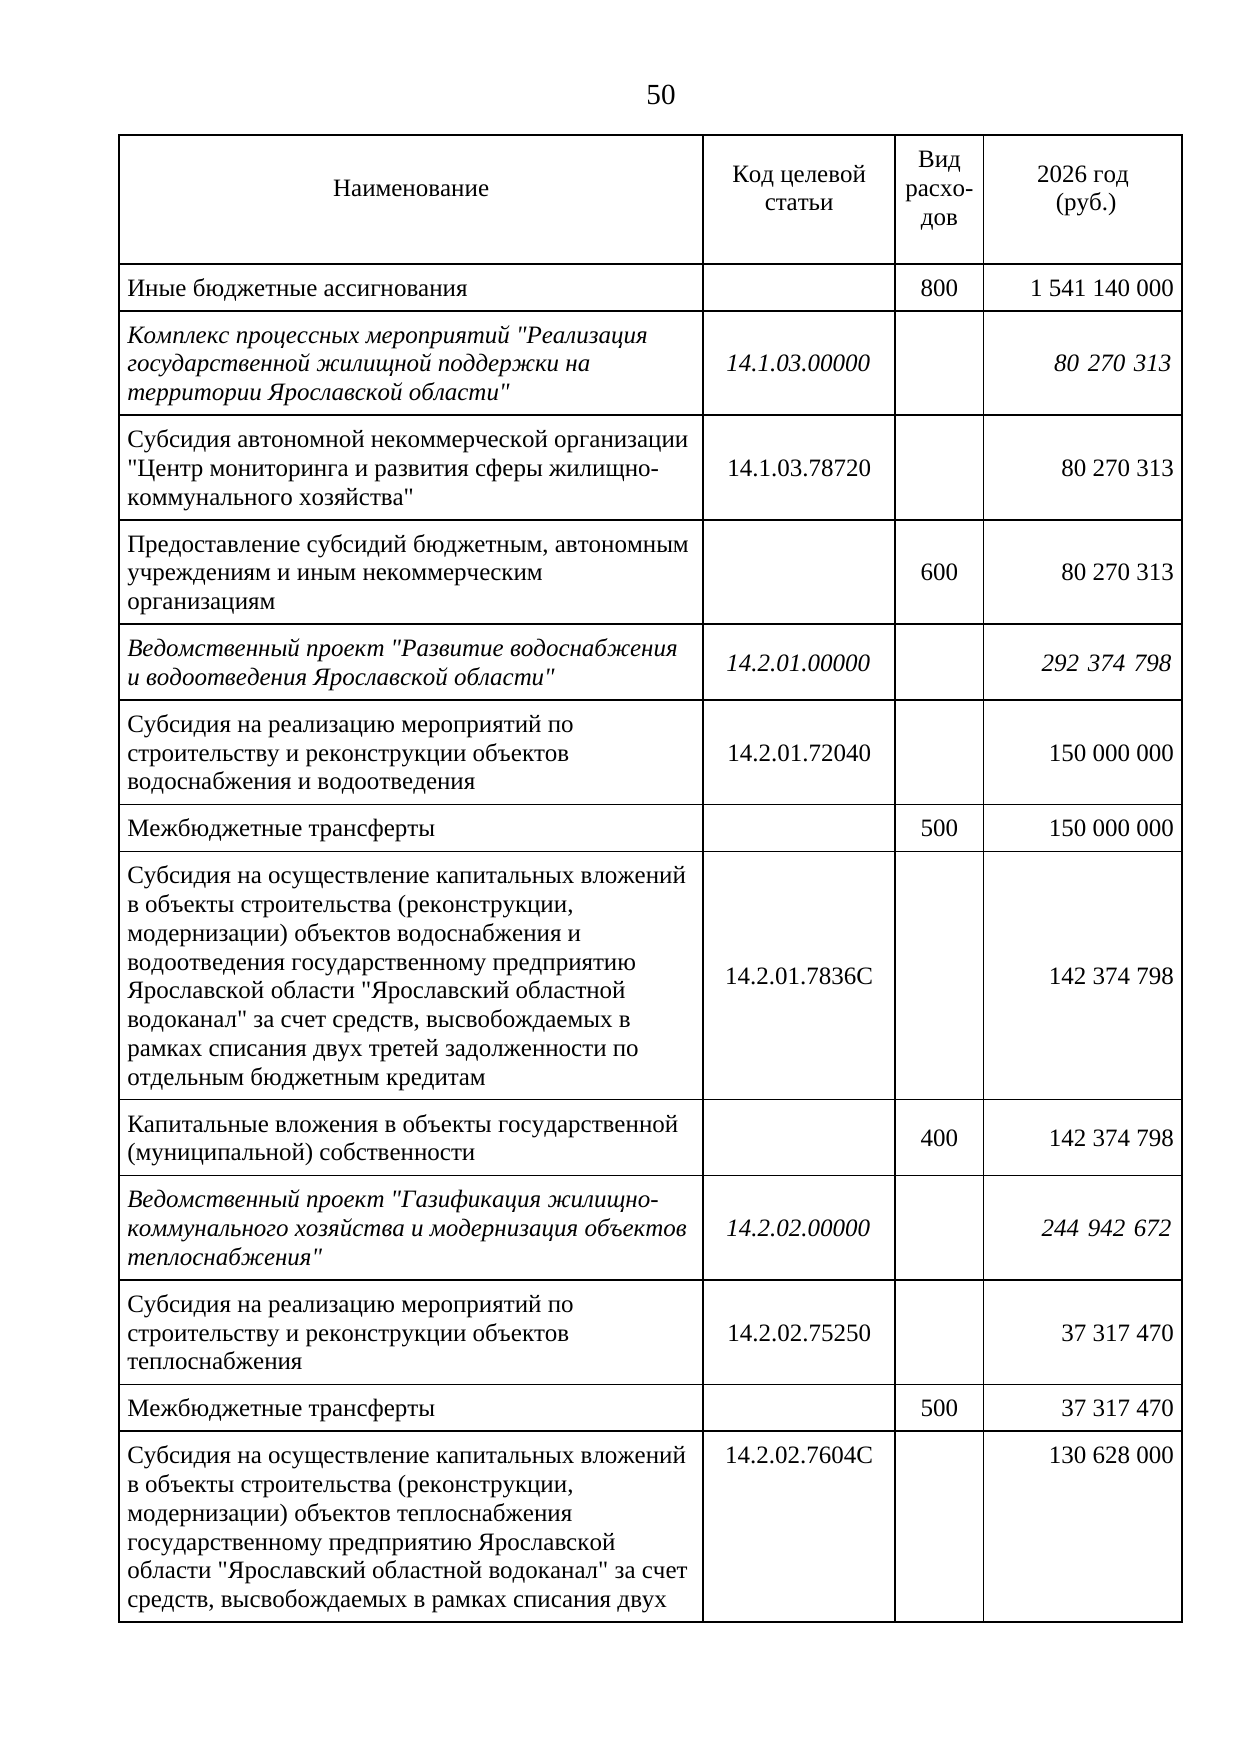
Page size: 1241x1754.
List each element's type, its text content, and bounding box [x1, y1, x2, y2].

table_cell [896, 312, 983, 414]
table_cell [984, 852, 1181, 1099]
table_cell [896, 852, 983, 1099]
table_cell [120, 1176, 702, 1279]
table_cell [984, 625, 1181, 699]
table_header 2026 год (руб.) [984, 136, 1181, 263]
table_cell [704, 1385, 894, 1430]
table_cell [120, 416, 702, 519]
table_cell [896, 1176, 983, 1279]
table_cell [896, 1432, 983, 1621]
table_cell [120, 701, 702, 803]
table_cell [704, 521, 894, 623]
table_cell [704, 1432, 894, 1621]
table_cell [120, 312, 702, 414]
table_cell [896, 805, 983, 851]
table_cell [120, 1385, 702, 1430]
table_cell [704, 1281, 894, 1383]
table_header Код целевой статьи [704, 136, 894, 263]
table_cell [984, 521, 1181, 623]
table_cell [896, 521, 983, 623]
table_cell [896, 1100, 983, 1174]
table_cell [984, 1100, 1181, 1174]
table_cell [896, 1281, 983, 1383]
table_header Вид расхо- дов [896, 136, 983, 263]
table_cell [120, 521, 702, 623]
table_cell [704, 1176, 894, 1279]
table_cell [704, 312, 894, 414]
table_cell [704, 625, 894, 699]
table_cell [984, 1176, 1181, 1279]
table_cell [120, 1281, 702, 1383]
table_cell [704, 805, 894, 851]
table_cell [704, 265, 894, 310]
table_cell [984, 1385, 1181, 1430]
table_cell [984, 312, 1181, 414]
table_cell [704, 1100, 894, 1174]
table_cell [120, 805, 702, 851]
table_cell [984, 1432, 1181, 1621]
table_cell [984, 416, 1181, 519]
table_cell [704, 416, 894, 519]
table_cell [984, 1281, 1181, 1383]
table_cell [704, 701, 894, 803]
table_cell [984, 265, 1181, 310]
table_header Наименование [120, 136, 702, 263]
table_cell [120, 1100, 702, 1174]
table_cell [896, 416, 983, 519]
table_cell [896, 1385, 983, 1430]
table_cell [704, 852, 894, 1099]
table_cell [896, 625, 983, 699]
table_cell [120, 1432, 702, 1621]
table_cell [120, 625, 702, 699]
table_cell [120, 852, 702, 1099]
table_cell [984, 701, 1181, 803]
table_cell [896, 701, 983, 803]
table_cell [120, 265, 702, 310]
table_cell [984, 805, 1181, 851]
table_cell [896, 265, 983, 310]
